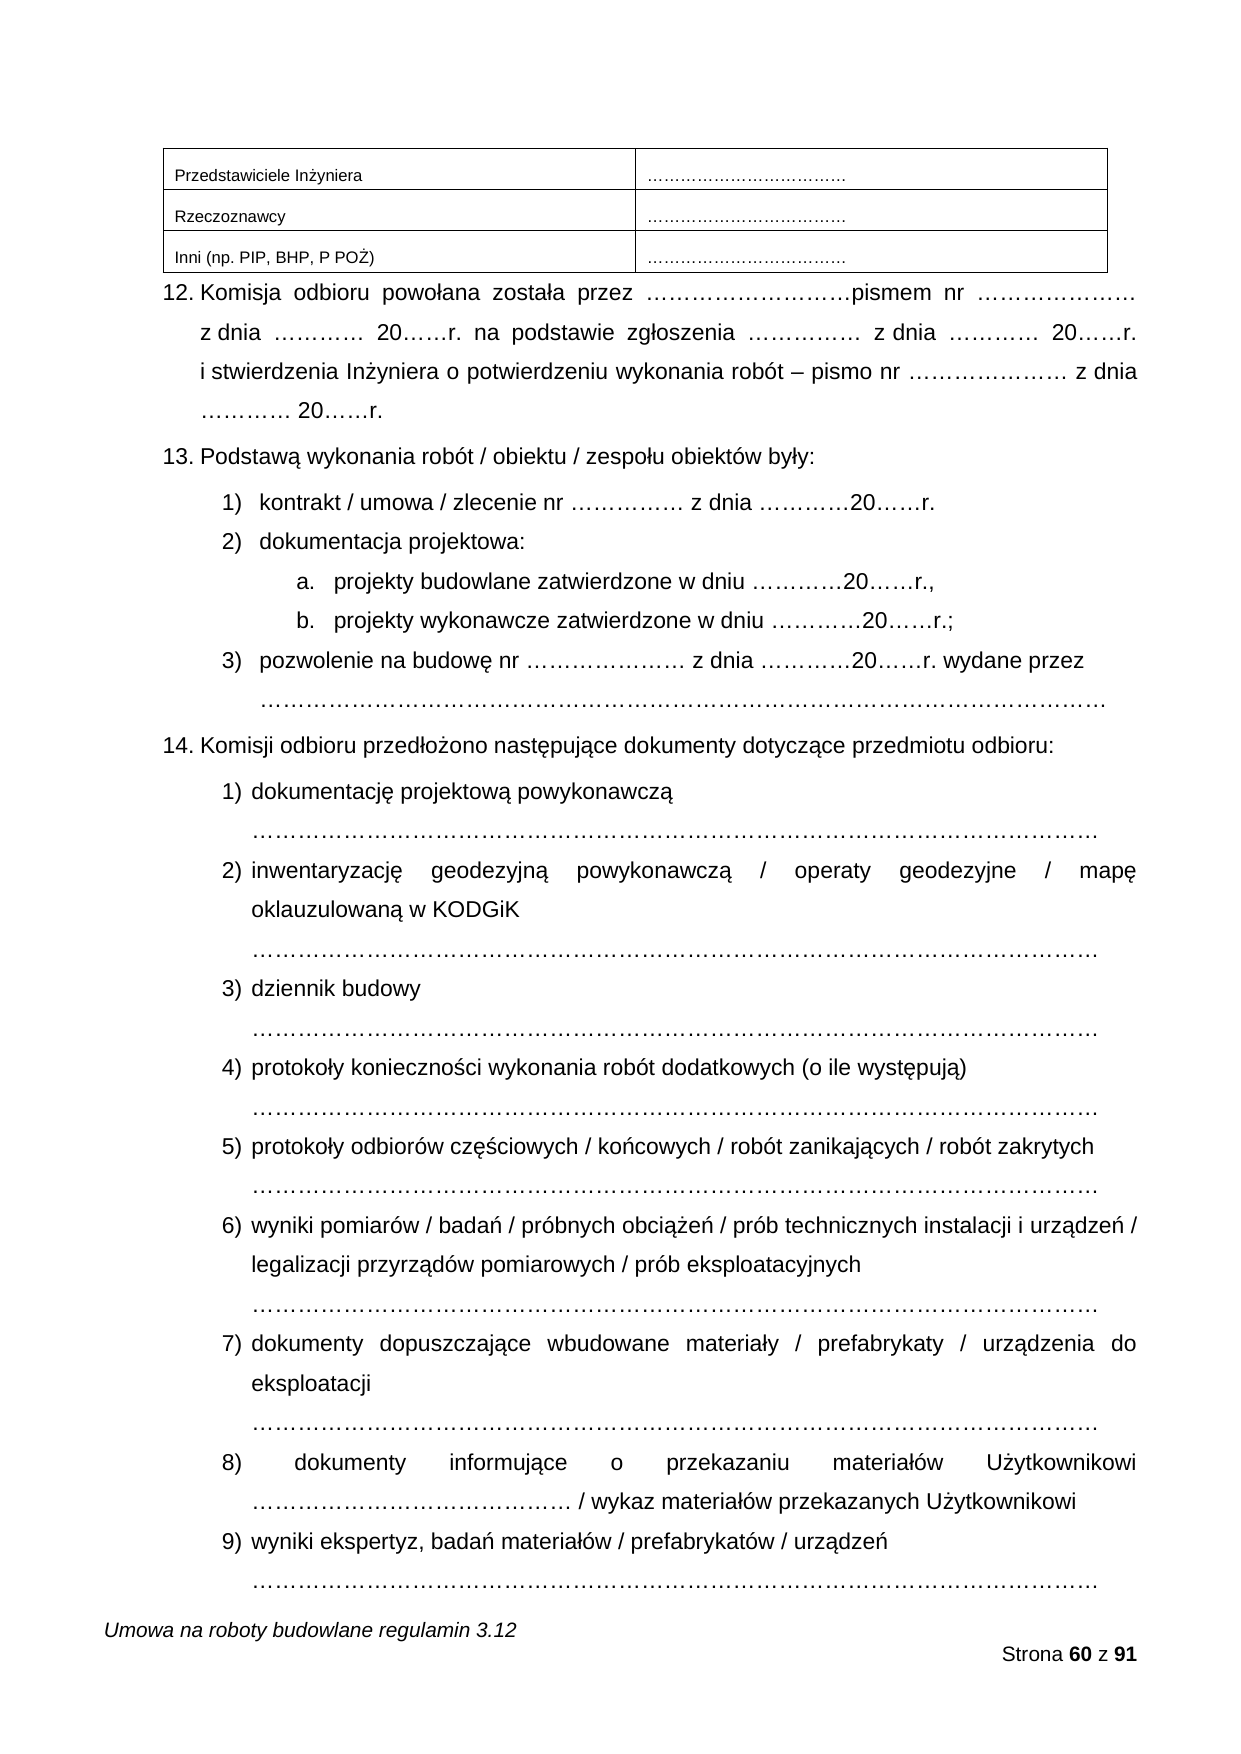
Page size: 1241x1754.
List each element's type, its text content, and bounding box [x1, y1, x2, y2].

list wyniki ekspertyz, badań materiałów / prefabrykatów / urządzeń [222, 1528, 1137, 1554]
table_header Przedstawiciele Inżyniera [164, 149, 635, 189]
list projekty budowlane zatwierdzone w dniu …………20……r., [296, 568, 1137, 594]
list pozwolenie na budowę nr ………………… z dnia …………20……r. wydane przez [222, 647, 1137, 673]
text ………………………………………………………………………………………………… [259, 686, 1137, 713]
list protokoły konieczności wykonania robót dodatkowych (o ile występują) [222, 1054, 1137, 1080]
list projekty wykonawcze zatwierdzone w dniu …………20……r.; [296, 607, 1137, 634]
text ………………………………………………………………………………………………… [251, 817, 1137, 843]
text ………………………………………………………………………………………………… [251, 936, 1137, 962]
list dziennik budowy [222, 975, 1137, 1001]
list Komisji odbioru przedłożono następujące dokumenty dotyczące przedmiotu odbioru: [162, 732, 1137, 758]
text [251, 1567, 1137, 1594]
table_header ……………………………… [636, 149, 1107, 189]
list dokumentacja projektowa: [222, 528, 1137, 555]
text ………………………………………………………………………………………………… [251, 1291, 1137, 1317]
list dokumenty dopuszczające wbudowane materiały / prefabrykaty / urządzenia do eksploatacji [222, 1330, 1137, 1396]
list inwentaryzację geodezyjną powykonawczą / operaty geodezyjne / mapę oklauzulowaną w KODGiK [222, 857, 1137, 922]
list protokoły odbiorów częściowych / końcowych / robót zanikających / robót zakrytych [222, 1133, 1137, 1159]
table_cell ……………………………… [636, 190, 1107, 230]
table_cell Inni (np. PIP, BHP, P POŻ) [164, 231, 635, 272]
list kontrakt / umowa / zlecenie nr …………… z dnia …………20……r. [222, 489, 1137, 515]
text ………………………………………………………………………………………………… [251, 1172, 1137, 1199]
text ………………………………………………………………………………………………… [251, 1093, 1137, 1120]
list Podstawą wykonania robót / obiektu / zespołu obiektów były: [162, 443, 1137, 469]
list dokumentację projektową powykonawczą [222, 778, 1137, 804]
list wyniki pomiarów / badań / próbnych obciążeń / prób technicznych instalacji i urządzeń / legalizacji przyrządów pomiarowych / prób eksploatacyjnych [222, 1212, 1137, 1278]
table_cell ……………………………… [636, 231, 1107, 272]
table_cell Rzeczoznawcy [164, 190, 635, 230]
list Komisja odbioru powołana została przez ………………………pismem nr ………………… z dnia ………… 20……r. na podstawie zgłoszenia …………… z dnia ………… 20……r. i stwierdzenia Inżyniera o potwierdzeniu wykonania robót – pismo nr ………………… z dnia ………… 20……r. [162, 279, 1137, 424]
text ………………………………………………………………………………………………… [251, 1014, 1137, 1041]
text ………………………………………………………………………………………………… [251, 1409, 1137, 1436]
list dokumenty informujące o przekazaniu materiałów Użytkownikowi …………………………………… / wykaz materiałów przekazanych Użytkownikowi [222, 1449, 1137, 1515]
